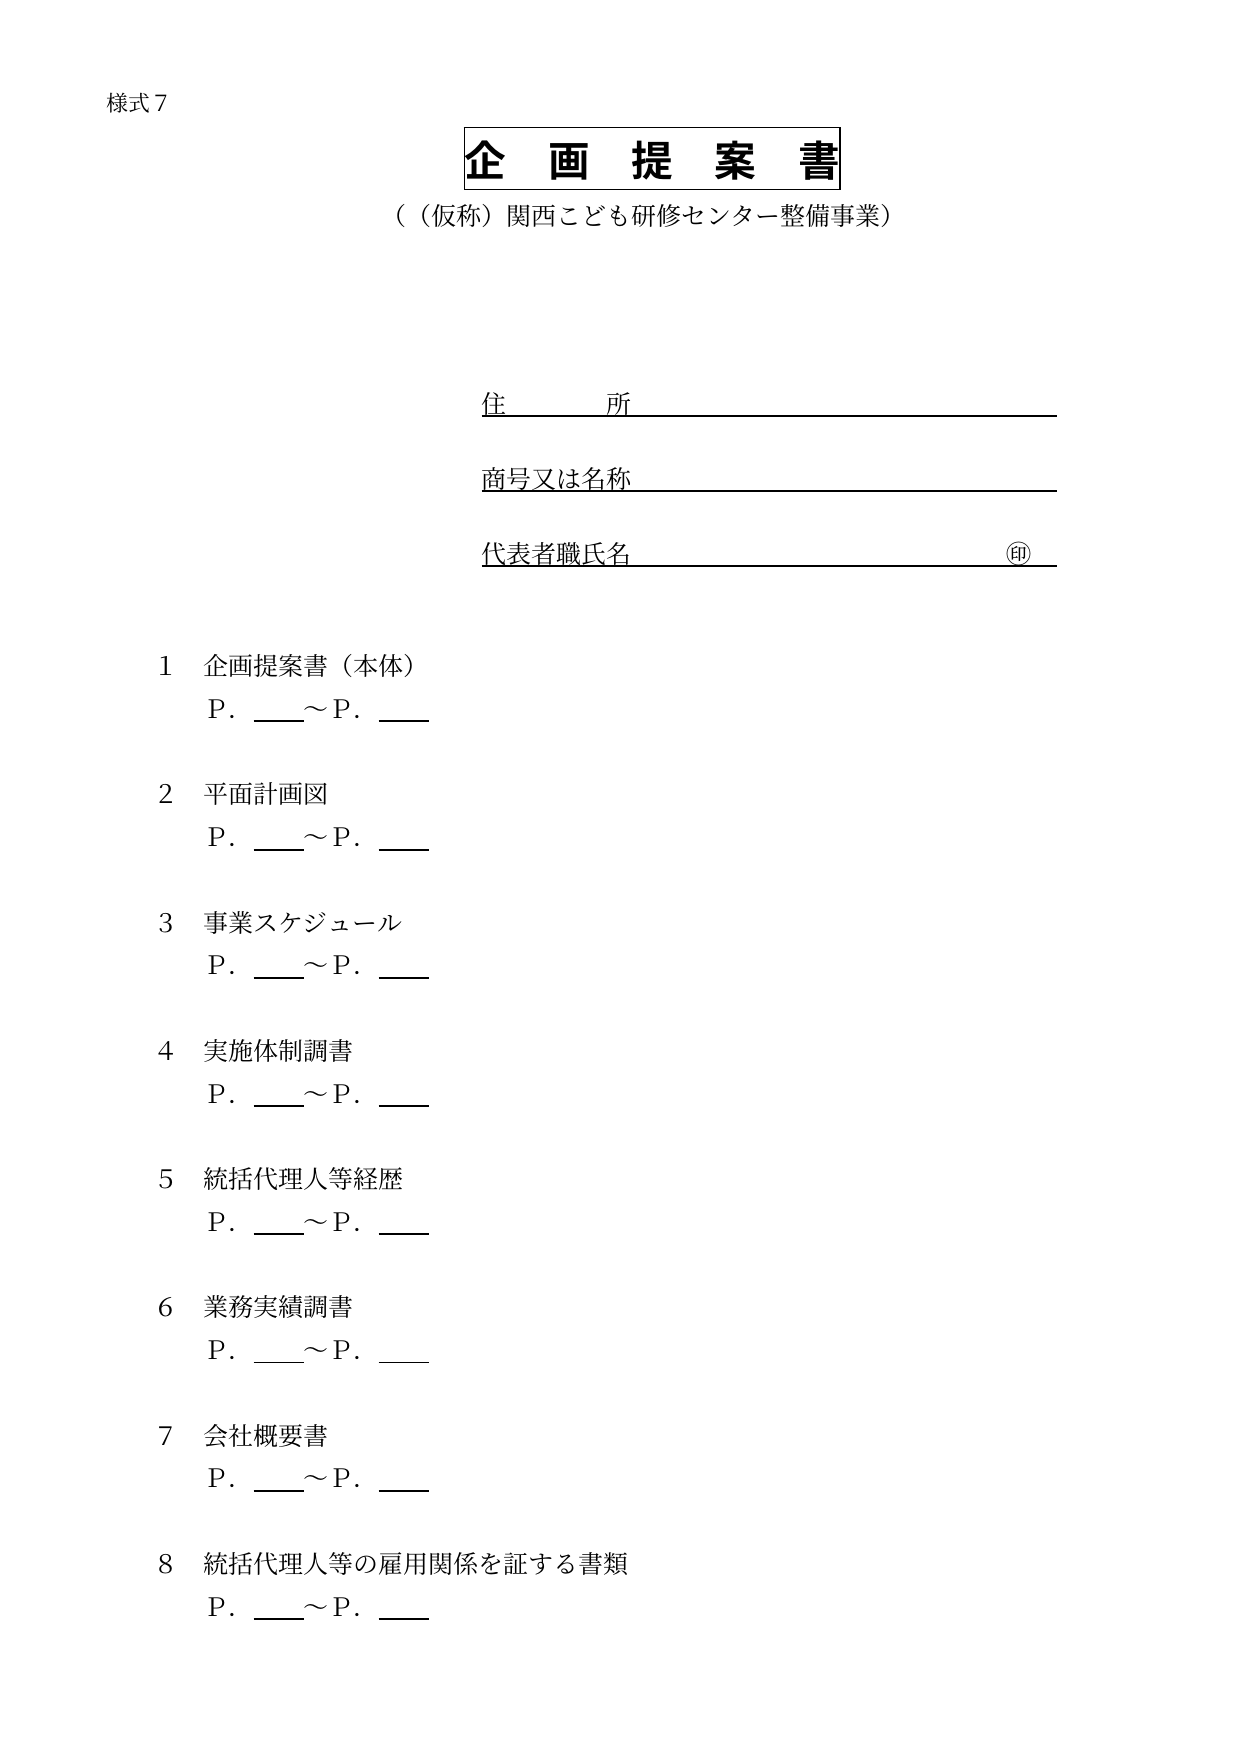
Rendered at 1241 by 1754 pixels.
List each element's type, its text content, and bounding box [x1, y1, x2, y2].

text ７ 会社概要書 [128, 1415, 1134, 1453]
text （（仮称）関西こども研修センター整備事業） [128, 196, 1134, 233]
text Ｐ． ～Ｐ． [128, 945, 1134, 983]
text Ｐ． ～Ｐ． [128, 1073, 1134, 1111]
text 商号又は名称 [106, 458, 1134, 496]
text Ｐ． ～Ｐ． [128, 1458, 1134, 1496]
text Ｐ． ～Ｐ． [128, 1330, 1134, 1367]
text 様式７ [106, 83, 1134, 121]
text ８ 統括代理人等の雇用関係を証する書類 [128, 1544, 1134, 1581]
text ４ 実施体制調書 [128, 1031, 1134, 1068]
text ５ 統括代理人等経歴 [128, 1159, 1134, 1196]
text Ｐ． ～Ｐ． [128, 817, 1134, 854]
text ２ 平面計画図 [128, 774, 1134, 812]
text 代表者職氏名 ㊞ [106, 533, 1134, 571]
text Ｐ． ～Ｐ． [128, 1586, 1134, 1624]
text ３ 事業スケジュール [128, 902, 1134, 940]
text Ｐ． ～Ｐ． [128, 689, 1134, 726]
text ６ 業務実績調書 [128, 1287, 1134, 1325]
text Ｐ． ～Ｐ． [128, 1202, 1134, 1239]
text １ 企画提案書（本体） [128, 646, 1134, 683]
text 企 画 提 案 書 [128, 121, 1134, 196]
text 住 所 [106, 383, 1134, 421]
